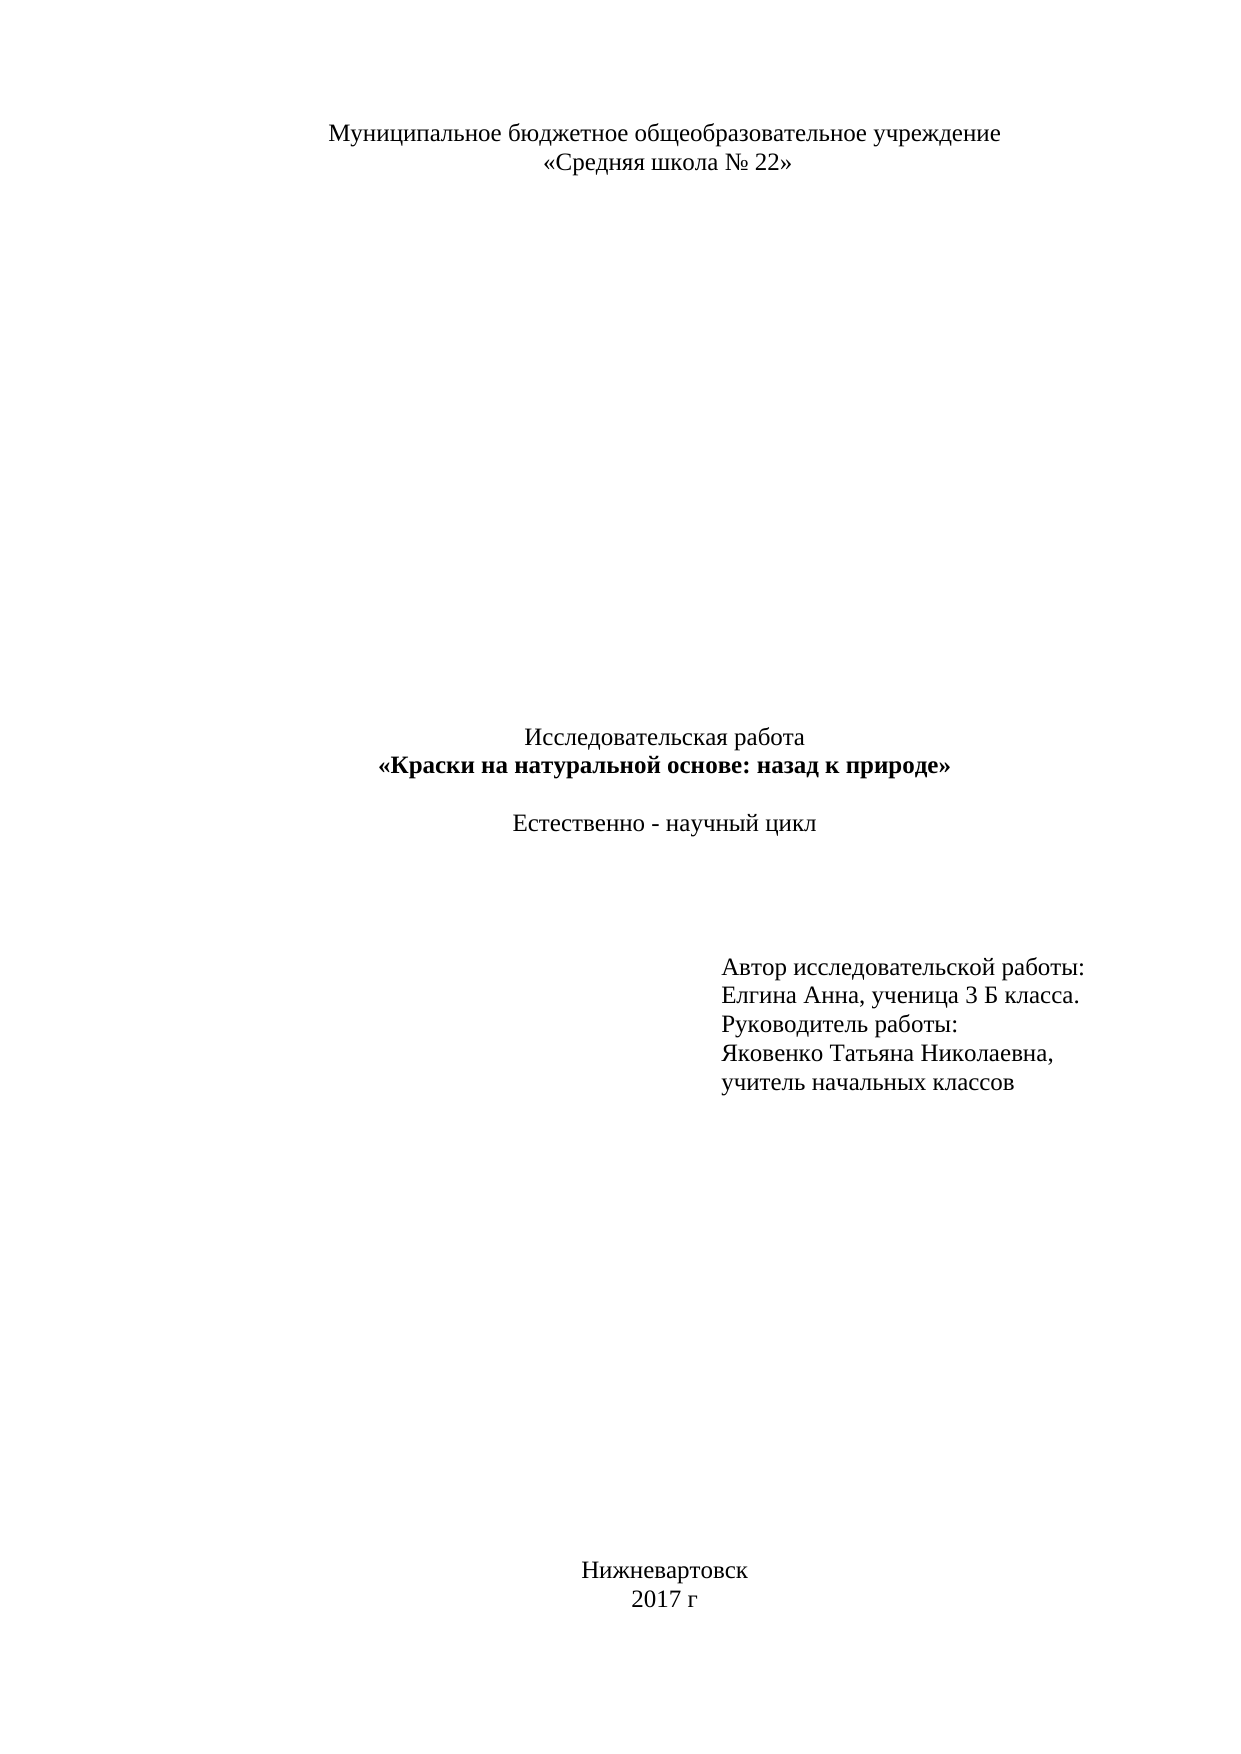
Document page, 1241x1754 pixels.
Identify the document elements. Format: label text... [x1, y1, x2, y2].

text Нижневартовск [177, 1556, 1152, 1584]
text Автор исследовательской работы: [177, 952, 1152, 981]
text Елгина Анна, ученица 3 Б класса. [177, 981, 1152, 1009]
text Естественно - научный цикл [177, 808, 1152, 837]
text Руководитель работы: [177, 1009, 1152, 1038]
text Муниципальное бюджетное общеобразовательное учреждение [177, 118, 1152, 147]
text Исследовательская работа [177, 722, 1152, 751]
text Яковенко Татьяна Николаевна, [177, 1038, 1152, 1067]
text 2017 г [177, 1584, 1152, 1613]
text «Краски на натуральной основе: назад к природе» [177, 751, 1152, 779]
text учитель начальных классов [177, 1067, 1152, 1096]
text «Средняя школа № 22» [177, 147, 1152, 176]
